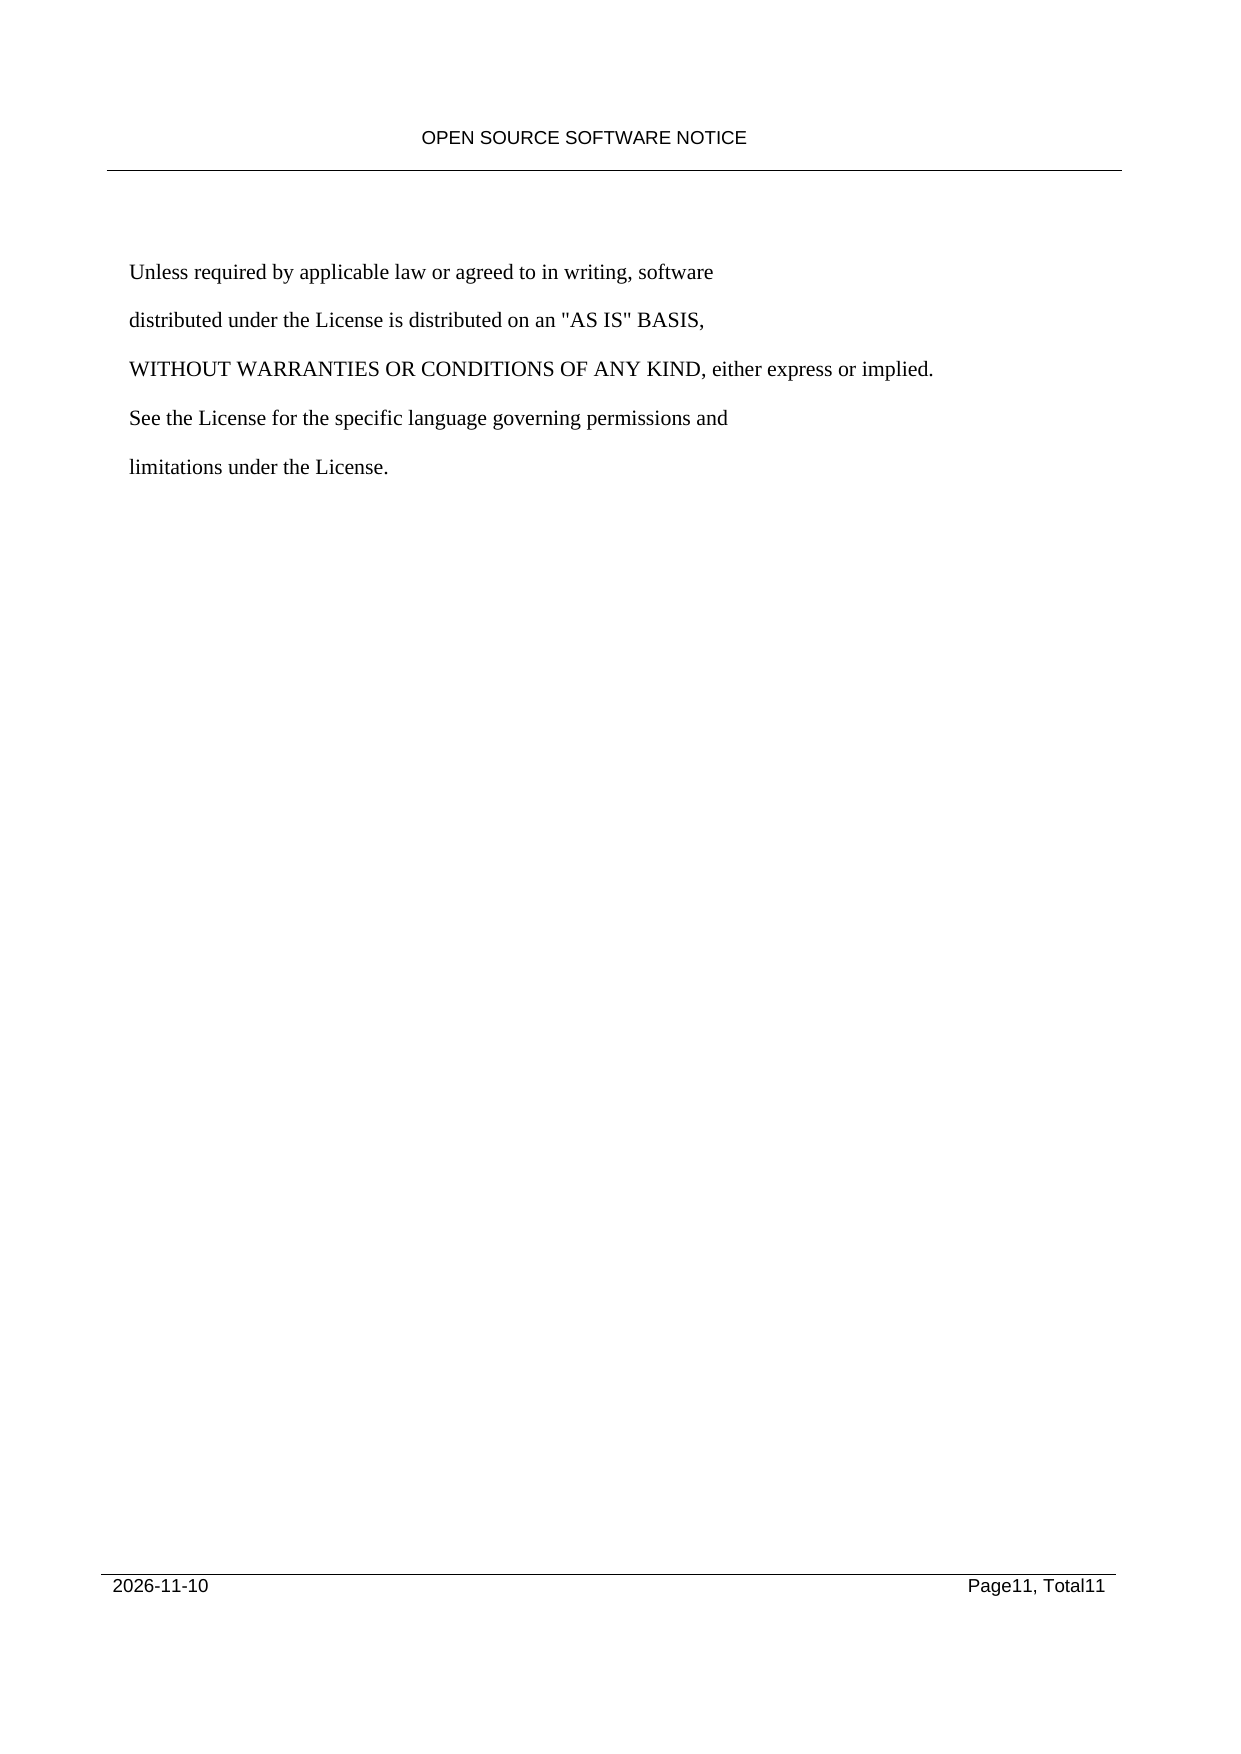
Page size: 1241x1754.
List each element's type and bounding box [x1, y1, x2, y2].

text [112, 206, 1128, 483]
